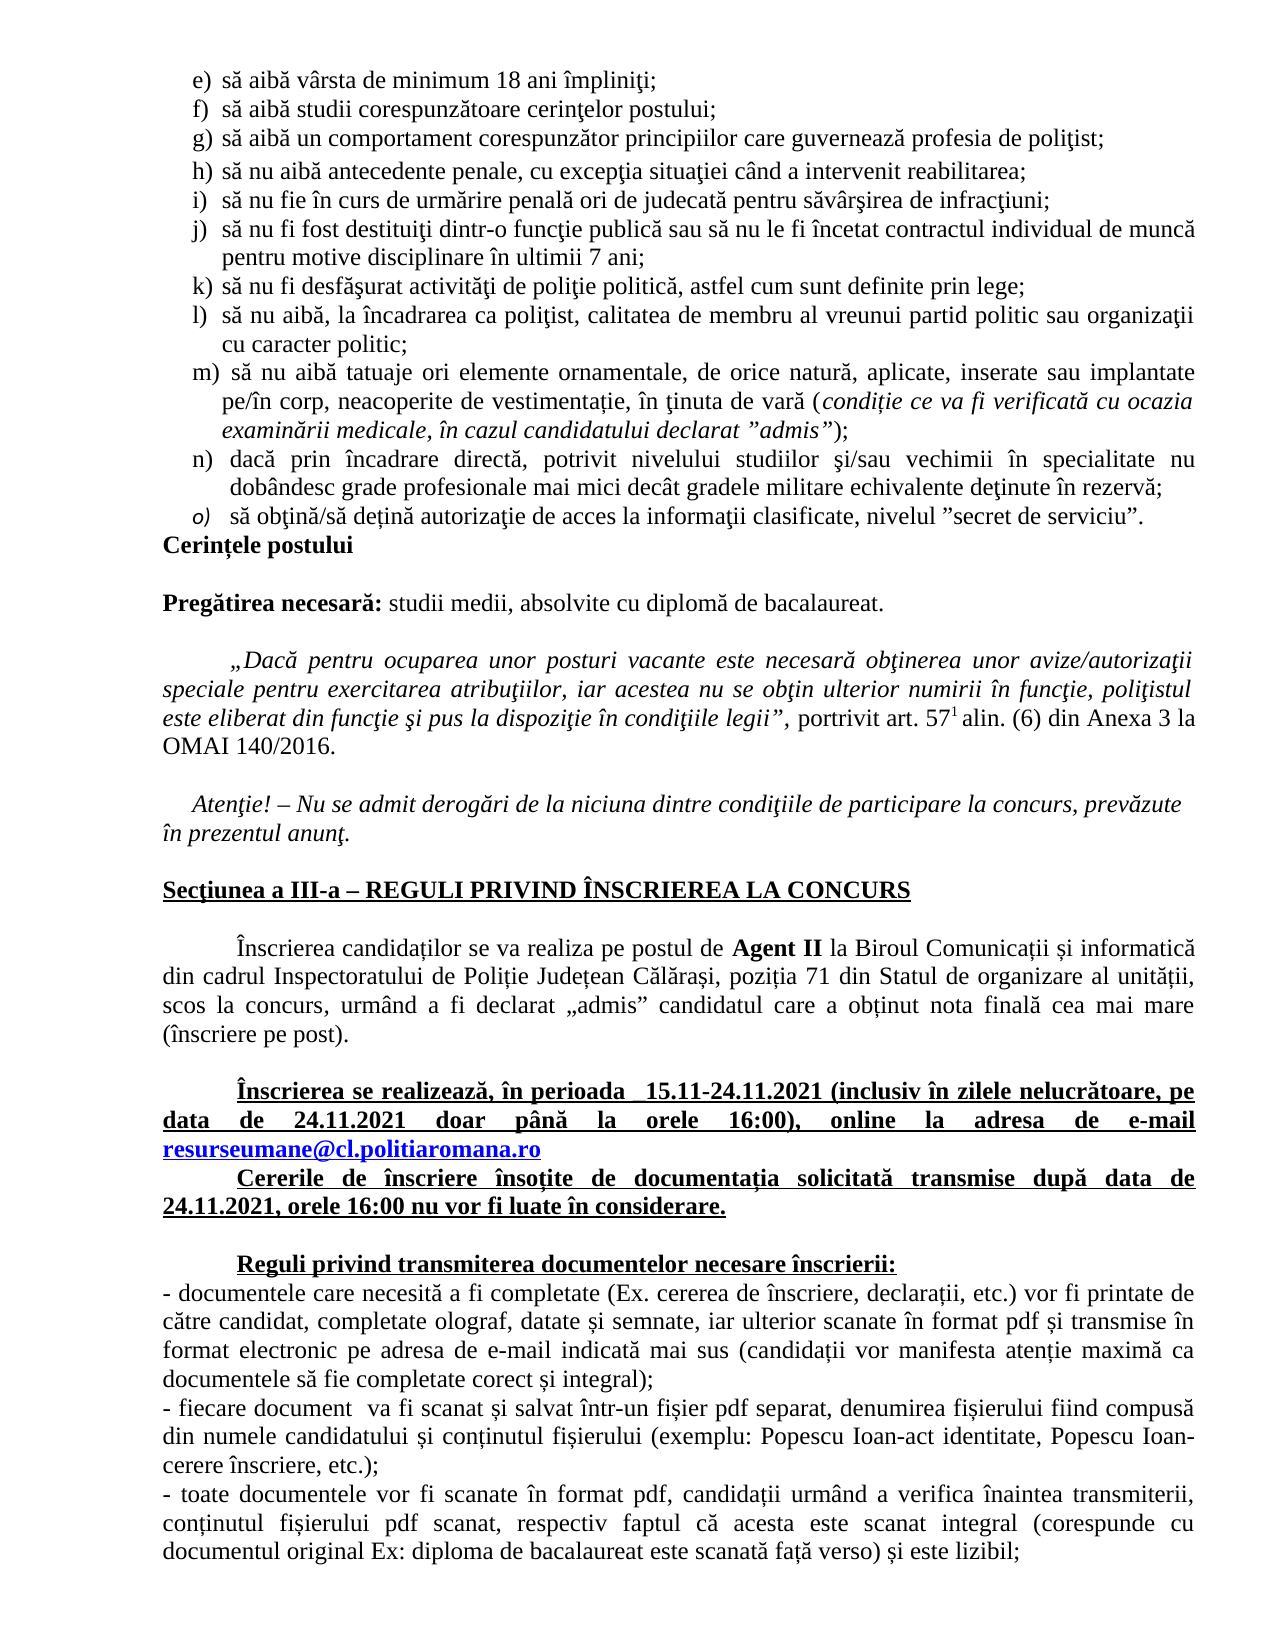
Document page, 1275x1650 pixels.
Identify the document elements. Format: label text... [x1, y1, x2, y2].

list să aibă un comportament corespunzător principiilor care guvernează profesia de poliţist; [192, 123, 1196, 152]
list să nu fi fost destituiţi dintr-o funcţie publică sau să nu le fi încetat contractul individual de muncă pentru motive disciplinare în ultimii 7 ani; [192, 214, 1196, 271]
list să obţină/să dețină autorizaţie de acces la informaţii clasificate, nivelul ”secret de serviciu”. [192, 501, 1196, 530]
list să aibă vârsta de minimum 18 ani împliniţi; [192, 66, 1196, 94]
list să nu aibă tatuaje ori elemente ornamentale, de orice natură, aplicate, inserate sau implantate pe/în corp, neacoperite de vestimentație, în ţinuta de vară (condiție ce va fi verificată cu ocazia examinării medicale, în cazul candidatului declarat ”admis”); [192, 357, 1196, 444]
text Pregătirea necesară: studii medii, absolvite cu diplomă de bacalaureat. [162, 588, 1196, 616]
list să nu aibă, la încadrarea ca poliţist, calitatea de membru al vreunui partid politic sau organizaţii cu caracter politic; [192, 300, 1196, 357]
text Cerințele postului [162, 530, 1196, 559]
list să aibă studii corespunzătoare cerinţelor postului; [192, 94, 1196, 123]
list să nu aibă antecedente penale, cu excepţia situaţiei când a intervenit reabilitarea; [192, 156, 1196, 185]
text Secţiunea a III-a – REGULI PRIVIND ÎNSCRIEREA LA CONCURS [162, 875, 1196, 904]
text Înscrierea se realizează, în perioada _15.11-24.11.2021 (inclusiv în zilele nelucrătoare, pe data de 24.11.2021 doar până la orele 16:00), online la adresa de e-mail resurseumane@cl.politiaromana.ro [162, 1076, 1196, 1130]
text - documentele care necesită a fi completate (Ex. cererea de înscriere, declarații, etc.) vor fi printate de către candidat, completate olograf, datate și semnate, iar ulterior scanate în format pdf și transmise în format electronic pe adresa de e-mail indicată mai sus (candidații vor manifesta atenție maximă ca documentele să fie completate corect și integral); [162, 1278, 1196, 1393]
list să nu fi desfăşurat activităţi de poliţie politică, astfel cum sunt definite prin lege; [192, 271, 1196, 300]
list dacă prin încadrare directă, potrivit nivelului studiilor şi/sau vechimii în specialitate nu dobândesc grade profesionale mai mici decât gradele militare echivalente deţinute în rezervă; [192, 444, 1196, 501]
text Reguli privind transmiterea documentelor necesare înscrierii: [162, 1249, 1196, 1278]
text Înscrierea candidaților se va realiza pe postul de Agent II la Biroul Comunicații și informatică din cadrul Inspectoratului de Poliție Județean Călărași, poziția 71 din Statul de organizare al unității, scos la concurs, urmând a fi declarat „admis” candidatul care a obținut nota finală cea mai mare (înscriere pe post). [162, 933, 1196, 1048]
list să nu fie în curs de urmărire penală ori de judecată pentru săvârşirea de infracţiuni; [192, 185, 1196, 214]
text Atenţie! – Nu se admit derogări de la niciuna dintre condiţiile de participare la concurs, prevăzute în prezentul anunţ. [162, 789, 1196, 846]
text „Dacă pentru ocuparea unor posturi vacante este necesară obţinerea unor avize/autorizaţii speciale pentru exercitarea atribuţiilor, iar acestea nu se obţin ulterior numirii în funcţie, poliţistul este eliberat din funcţie şi pus la dispoziţie în condiţiile legii”, portrivit art. 571 alin. (6) din Anexa 3 la OMAI 140/2016. [162, 645, 1196, 760]
text Cererile de înscriere însoțite de documentația solicitată transmise după data de 24.11.2021, orele 16:00 nu vor fi luate în considerare. [162, 1163, 1196, 1220]
text - fiecare document va fi scanat și salvat într-un fișier pdf separat, denumirea fișierului fiind compusă din numele candidatului și conținutul fișierului (exemplu: Popescu Ioan-act identitate, Popescu Ioan-cerere înscriere, etc.); [162, 1393, 1196, 1479]
text - toate documentele vor fi scanate în format pdf, candidații urmând a verifica înaintea transmiterii, conținutul fișierului pdf scanat, respectiv faptul că acesta este scanat integral (corespunde cu documentul original Ex: diploma de bacalaureat este scanată față verso) și este lizibil; [162, 1479, 1196, 1565]
text Înscrierea se realizează, în perioada _15.11-24.11.2021 (inclusiv în zilele nelucrătoare, pe data de 24.11.2021 doar până la orele 16:00), online la adresa de e-mail resurseumane@cl.politiaromana.ro [162, 1131, 1196, 1163]
